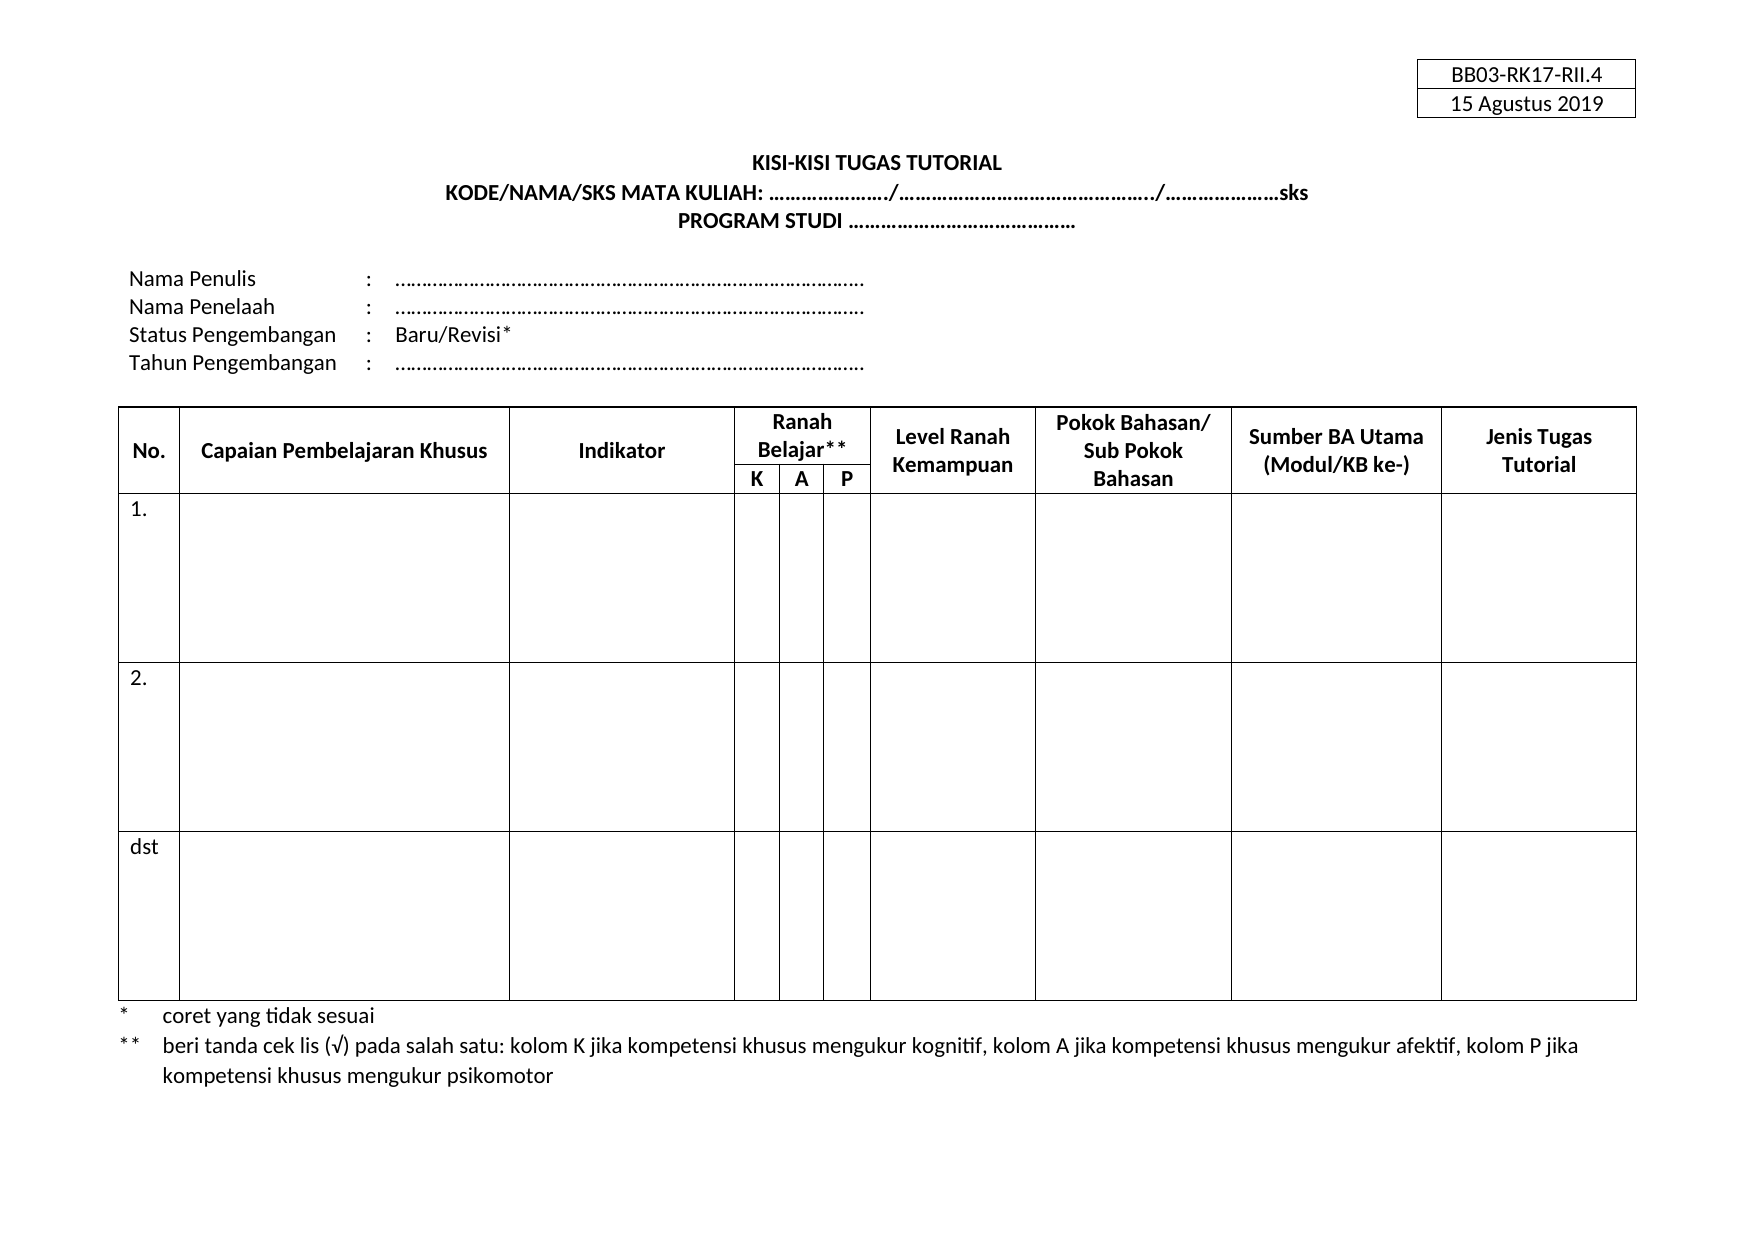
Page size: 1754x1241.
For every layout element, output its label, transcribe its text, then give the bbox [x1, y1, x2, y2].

table_cell A [780, 465, 823, 493]
table_cell P [824, 465, 870, 493]
table_cell [119, 663, 179, 831]
table_cell [1036, 832, 1231, 1000]
table_cell : [354, 348, 384, 376]
table_cell [1232, 494, 1441, 662]
table_cell [510, 832, 734, 1000]
table_header No. [119, 408, 179, 493]
table_cell [180, 663, 509, 831]
table_header Capaian Pembelajaran Khusus [180, 408, 509, 493]
table_header Sumber BA Utama (Modul/KB ke-) [1232, 408, 1441, 493]
table_header Nama Penulis [118, 264, 354, 292]
table_header Indikator [510, 408, 734, 493]
table_header Pokok Bahasan/ Sub Pokok Bahasan [1036, 408, 1231, 493]
table_cell [824, 832, 870, 1000]
table_cell [871, 663, 1035, 831]
table_cell [510, 494, 734, 662]
table_cell [735, 663, 779, 831]
table_cell [824, 663, 870, 831]
table_cell : [354, 292, 384, 320]
text ** beri tanda cek lis (√) pada salah satu: kolom K jika kompetensi khusus mengukur kognitif, kolom A jika kompetensi khusus mengukur afektif, kolom P jika kompetensi khusus mengukur psikomotor [118, 1031, 1636, 1089]
table_cell Baru/Revisi* [384, 320, 1639, 348]
table_cell Nama Penelaah [118, 292, 354, 320]
table_header …………………………………………………………………………….. [384, 264, 1639, 292]
table_cell [510, 663, 734, 831]
table_cell …………………………………………………………………………….. [384, 348, 1639, 376]
table_cell [1442, 663, 1636, 831]
table_cell [1036, 494, 1231, 662]
text PROGRAM STUDI …………………………………… [118, 206, 1636, 234]
table_cell [1442, 494, 1636, 662]
table_cell K [735, 465, 779, 493]
table_cell Status Pengembangan [118, 320, 354, 348]
table_cell [780, 494, 823, 662]
table_cell [1232, 663, 1441, 831]
table_cell [735, 494, 779, 662]
table_cell [119, 494, 179, 662]
table_cell [180, 832, 509, 1000]
table_cell [871, 494, 1035, 662]
table_cell [1036, 663, 1231, 831]
table_header : [354, 264, 384, 292]
table_cell [1232, 832, 1441, 1000]
table_header Level Ranah Kemampuan [871, 408, 1035, 493]
table_cell [824, 494, 870, 662]
table_cell [1442, 832, 1636, 1000]
table_header Jenis Tugas Tutorial [1442, 408, 1636, 493]
table_cell Tahun Pengembangan [118, 348, 354, 376]
text * coret yang tidak sesuai [118, 1001, 1636, 1029]
table_cell [780, 663, 823, 831]
text KISI-KISI TUGAS TUTORIAL [118, 148, 1636, 176]
table_cell dst [119, 832, 179, 1000]
table_cell [180, 494, 509, 662]
table_header Ranah Belajar** [735, 408, 870, 463]
table_cell …………………………………………………………………………….. [384, 292, 1639, 320]
table_cell [780, 832, 823, 1000]
table_cell [735, 832, 779, 1000]
text KODE/NAMA/SKS MATA KULIAH: …………………./………………………………………../…………………sks [118, 178, 1636, 206]
table_cell [871, 832, 1035, 1000]
table_cell : [354, 320, 384, 348]
